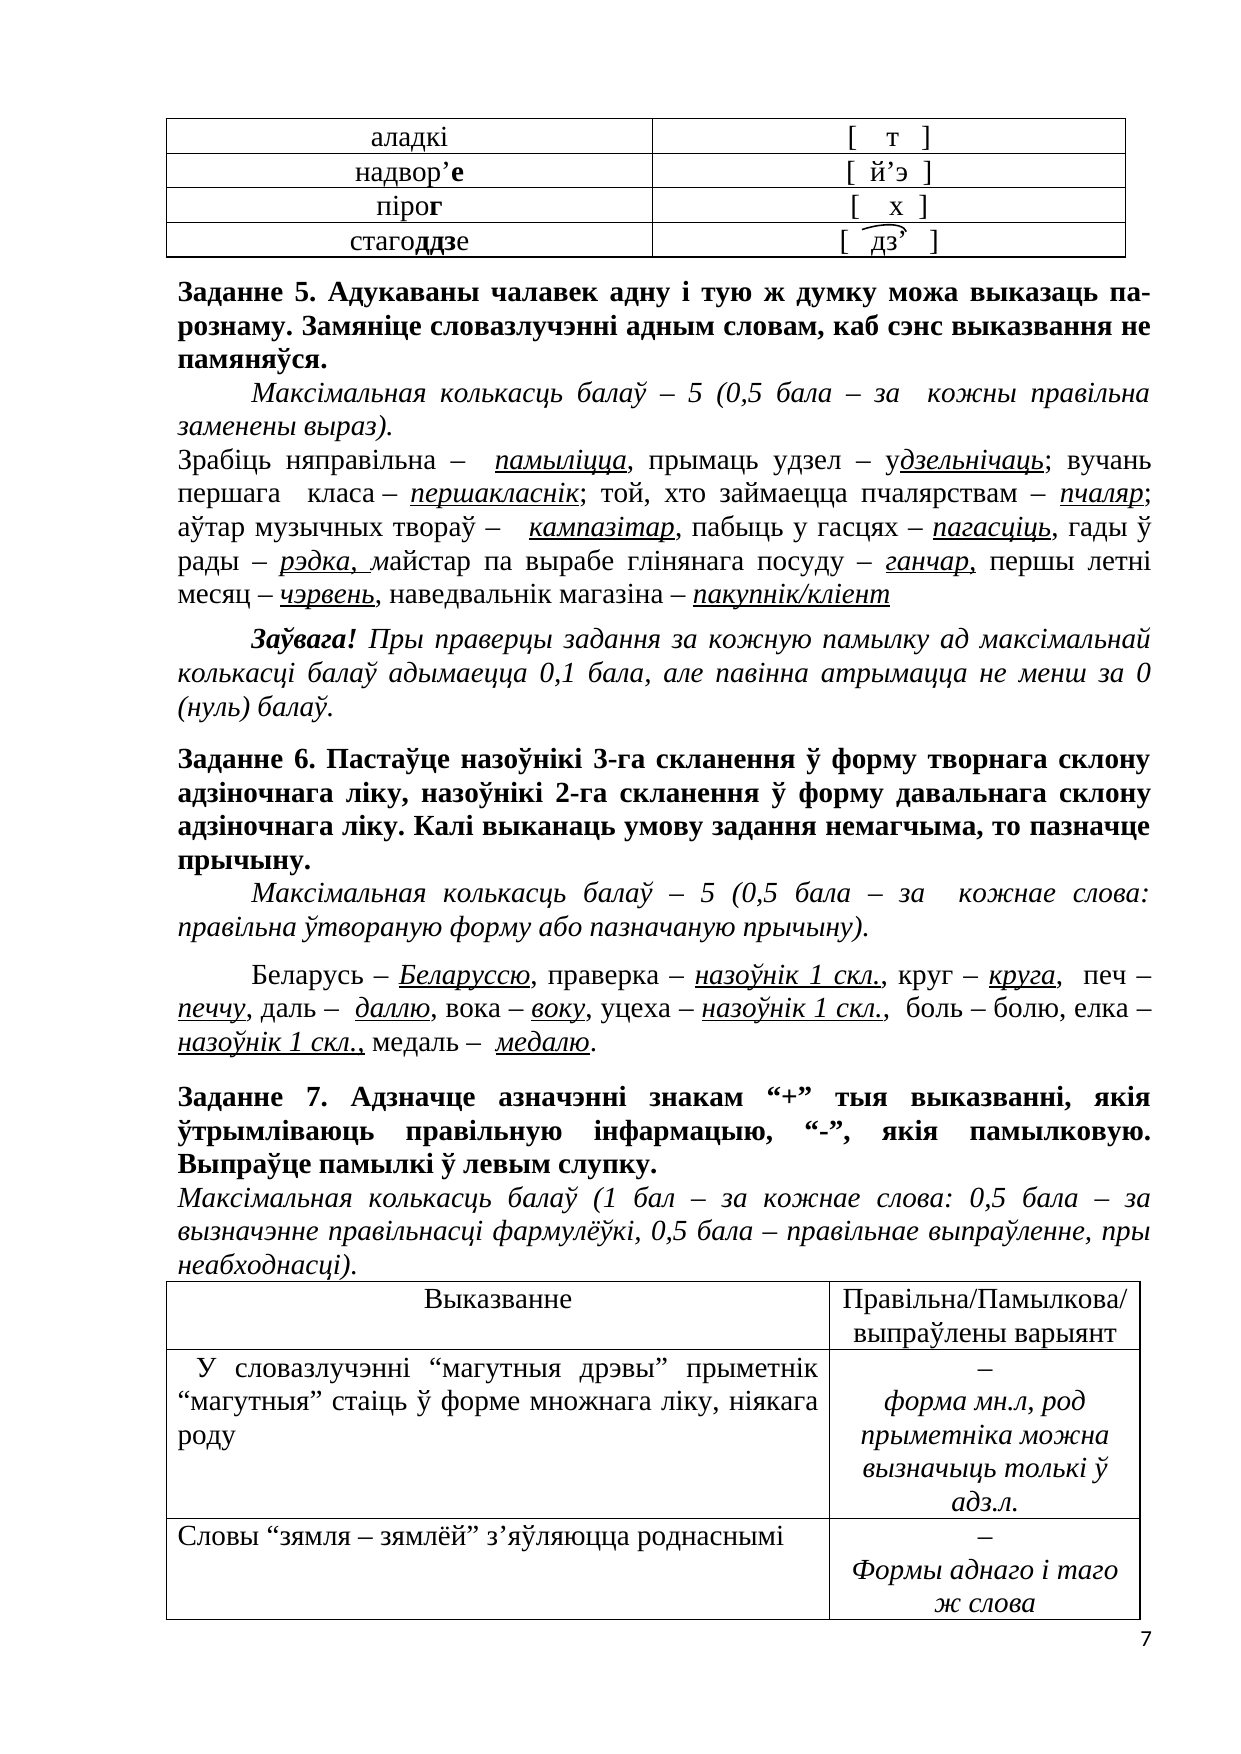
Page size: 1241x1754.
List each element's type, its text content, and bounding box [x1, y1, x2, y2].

table_header Правільна/Памылкова/ выпраўлены варыянт [830, 1282, 1139, 1349]
text Максімальная колькасць балаў (1 бал – за кожнае слова: 0,5 бала – за вызначэнне правільнасці фармулёўкі, 0,5 бала – правільнае выпраўленне, пры неабходнасці). [177, 1180, 1152, 1281]
text Беларусь – Беларуссю, праверка – назоўнік 1 скл., круг – круга, печ – печчу, даль – даллю, вока – воку, уцеха – назоўнік 1 скл., боль – болю, елка – назоўнік 1 скл., медаль – медалю. [177, 957, 1152, 1058]
table_cell аладкі [167, 119, 652, 153]
table_cell пірог [167, 188, 652, 222]
text Максімальная колькасць балаў – 5 (0,5 бала – за кожнае слова: правільна ўтвораную форму або пазначаную прычыну). [177, 876, 1152, 943]
text Зрабіць няправільна – памыліцца, прымаць удзел – удзельнічаць; вучань першага класа – першакласнік; той, хто займаецца пчалярствам – пчаляр; аўтар музычных твораў – кампазітар, пабыць у гасцях – пагасціць, гады ў рады – рэдка, майстар па вырабе глінянага посуду – ганчар, першы летні месяц – чэрвень, наведвальнiк магазiна – пакупнік/кліент [177, 442, 1152, 610]
table_cell стагоддзе [167, 223, 652, 256]
table_cell Словы “зямля – зямлёй” з’яўляюцца роднаснымі [167, 1519, 829, 1619]
text Заданне 7. Адзначце азначэнні знакам “+” тыя выказванні, якія ўтрымліваюць правільную інфармацыю, “-”, якія памылковую. Выпраўце памылкі ў левым слупку. [177, 1079, 1152, 1180]
table_cell [ й’э ] [653, 154, 1125, 187]
text Заданне 6. Пастаўце назоўнікі 3-га скланення ў форму творнага склону адзіночнага ліку, назоўнікі 2-га скланення ў форму давальнага склону адзіночнага ліку. Калі выканаць умову задання немагчыма, то пазначце прычыну. [177, 741, 1152, 876]
table_cell [ т ] [653, 119, 1125, 153]
text Максімальная колькасць балаў – 5 (0,5 бала – за кожны правільна заменены выраз). [177, 375, 1152, 442]
table_header Выказванне [167, 1282, 829, 1349]
text Заўвага! Пры праверцы задання за кожную памылку ад максімальнай колькасці балаў адымаецца 0,1 бала, але павінна атрымацца не менш за 0 (нуль) балаў. [177, 622, 1152, 722]
table_cell [ дз’ ] [653, 223, 1125, 256]
table_cell [ х ] [653, 188, 1125, 222]
table_cell – форма мн.л, род прыметніка можна вызначыць толькі ў адз.л. [830, 1350, 1139, 1517]
text Заданне 5. Адукаваны чалавек адну і тую ж думку можа выказаць па-рознаму. Замяніце словазлучэнні адным словам, каб сэнс выказвання не памяняўся. [177, 274, 1152, 375]
table_cell У словазлучэнні “магутныя дрэвы” прыметнік “магутныя” стаіць ў форме множнага ліку, ніякага роду [167, 1350, 829, 1517]
table_cell – Формы аднаго і таго ж слова [830, 1519, 1139, 1619]
table_cell надвор’е [167, 154, 652, 187]
